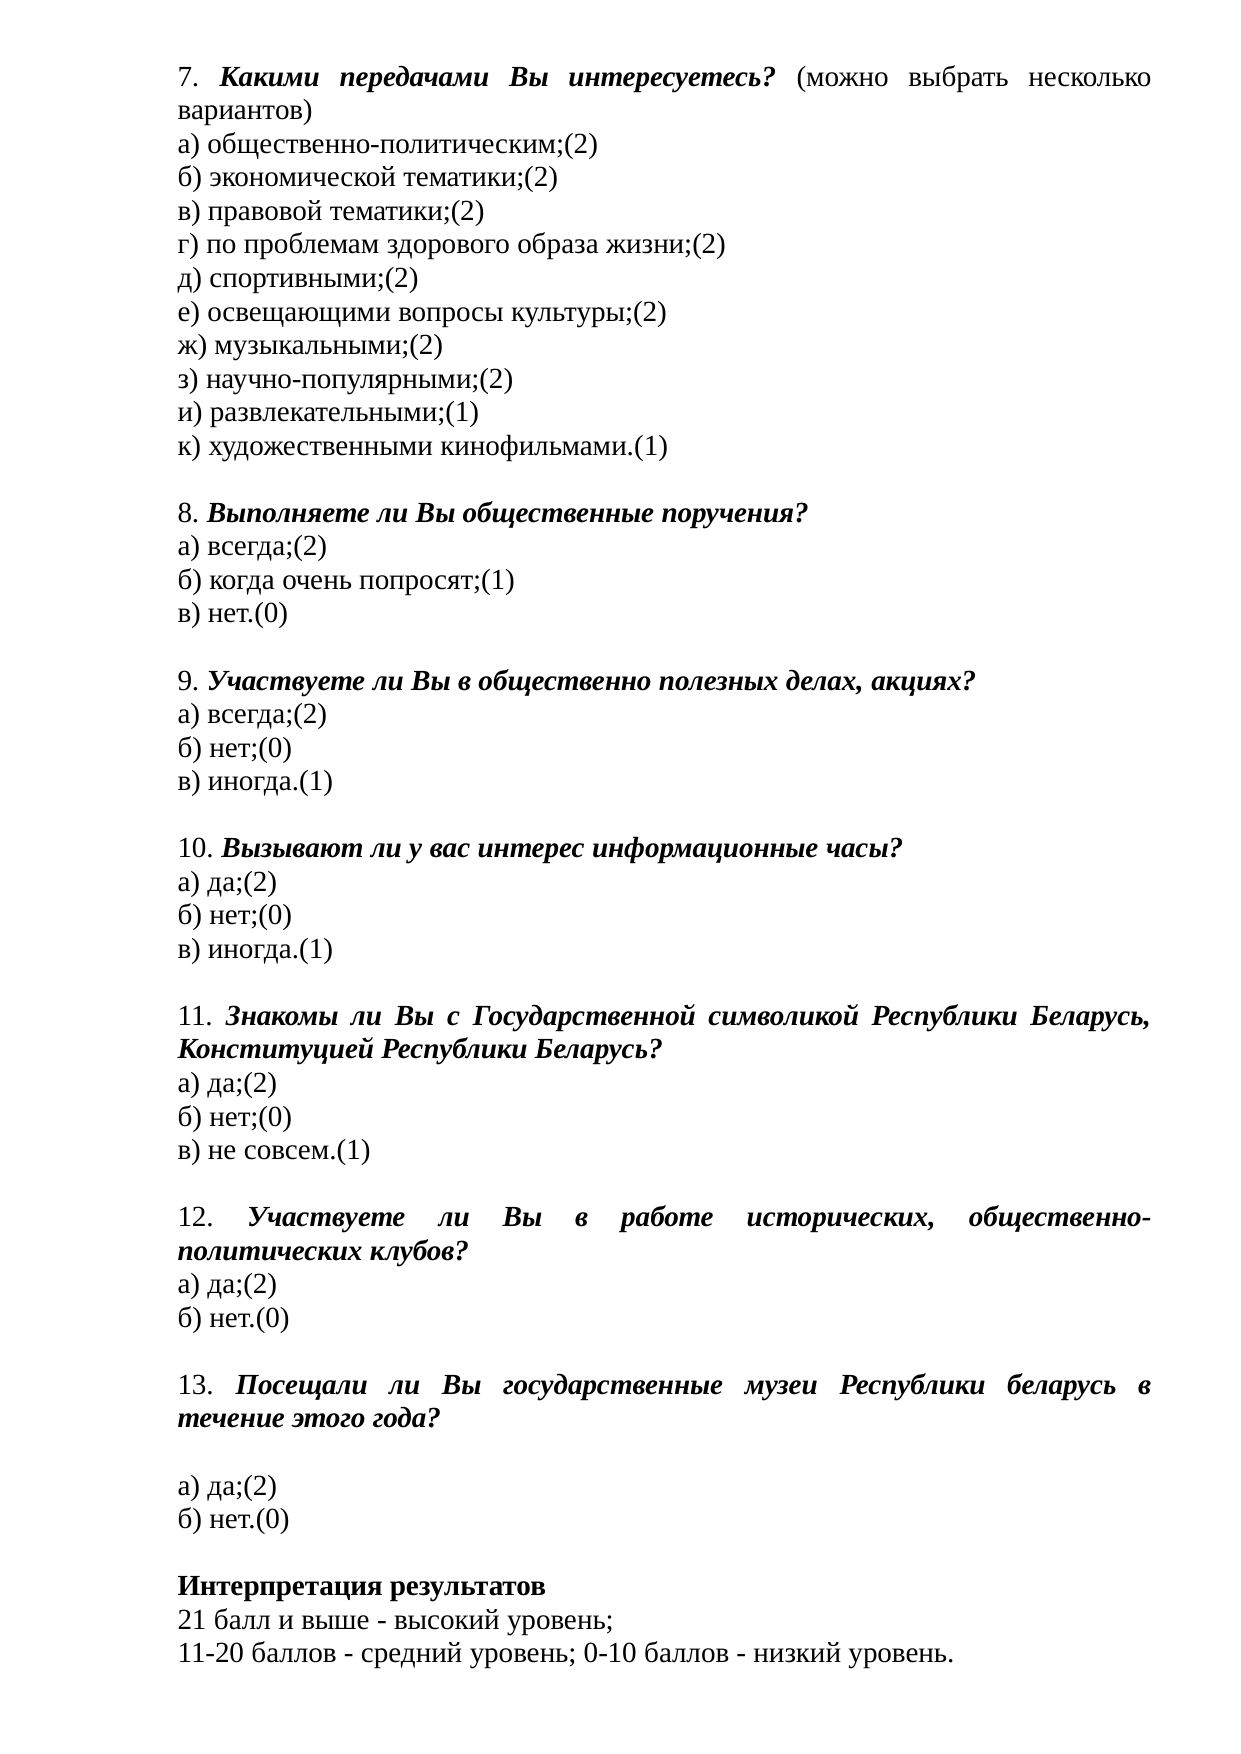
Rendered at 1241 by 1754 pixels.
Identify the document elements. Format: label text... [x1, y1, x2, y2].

text 13. Посещали ли Вы государственные музеи Республики беларусь в течение этого года? [177, 1367, 1152, 1434]
text з) научно-популярными;(2) [177, 361, 1152, 394]
text г) по проблемам здорового образа жизни;(2) [177, 227, 1152, 260]
text б) нет.(0) [177, 1300, 1152, 1334]
text б) нет;(0) [177, 730, 1152, 763]
text а) да;(2) [177, 1468, 1152, 1501]
text а) всегда;(2) [177, 529, 1152, 562]
text в) нет.(0) [177, 596, 1152, 629]
text в) иногда.(1) [177, 763, 1152, 797]
text а) всегда;(2) [177, 696, 1152, 730]
text а) общественно-политическим;(2) [177, 126, 1152, 160]
text 21 балл и выше - высокий уровень; [177, 1602, 1152, 1636]
text 12. Участвуете ли Вы в работе исторических, общественно-политических клубов? [177, 1199, 1152, 1267]
text в) не совсем.(1) [177, 1132, 1152, 1166]
text ж) музыкальными;(2) [177, 327, 1152, 361]
text б) экономической тематики;(2) [177, 160, 1152, 193]
text а) да;(2) [177, 1065, 1152, 1099]
text 9. Участвуете ли Вы в общественно полезных делах, акциях? [177, 663, 1152, 696]
text 7. Какими передачами Вы интересуетесь? (можно выбрать несколько вариантов) [177, 59, 1152, 126]
text и) развлекательными;(1) [177, 394, 1152, 428]
text в) правовой тематики;(2) [177, 193, 1152, 227]
text д) спортивными;(2) [177, 260, 1152, 294]
text 8. Выполняете ли Вы общественные поручения? [177, 495, 1152, 529]
text а) да;(2) [177, 864, 1152, 898]
text в) иногда.(1) [177, 931, 1152, 965]
text б) нет.(0) [177, 1501, 1152, 1535]
text Интерпретация результатов [177, 1568, 1152, 1602]
text 11-20 баллов - средний уровень; 0-10 баллов - низкий уровень. [177, 1636, 1152, 1669]
text б) когда очень попросят;(1) [177, 562, 1152, 596]
text б) нет;(0) [177, 898, 1152, 931]
text б) нет;(0) [177, 1099, 1152, 1132]
text е) освещающими вопросы культуры;(2) [177, 294, 1152, 327]
text 10. Вызывают ли у вас интерес информационные часы? [177, 831, 1152, 864]
text 11. Знакомы ли Вы с Государственной символикой Республики Беларусь, Конституцией Республики Беларусь? [177, 998, 1152, 1065]
text к) художественными кинофильмами.(1) [177, 428, 1152, 462]
text а) да;(2) [177, 1267, 1152, 1300]
